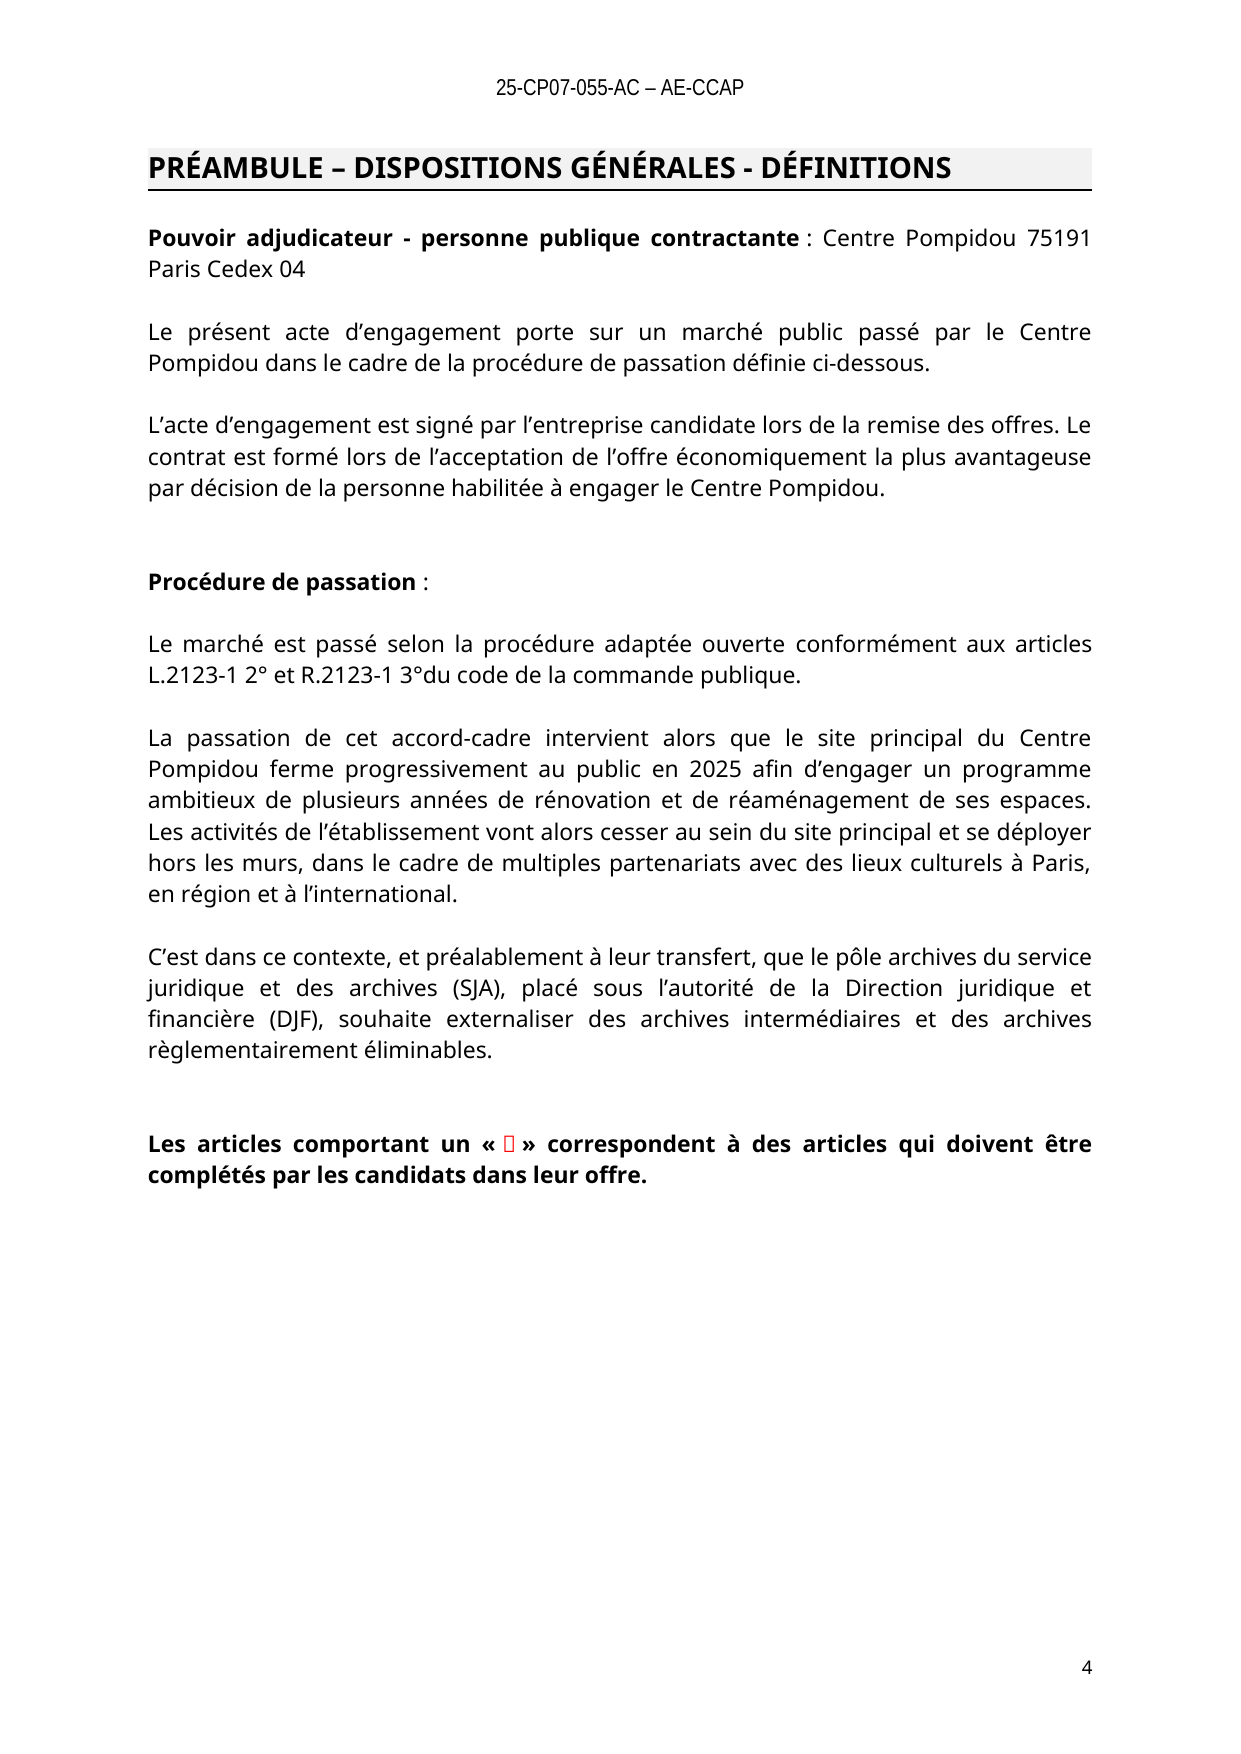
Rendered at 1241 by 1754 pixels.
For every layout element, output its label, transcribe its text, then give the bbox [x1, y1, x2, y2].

text C’est dans ce contexte, et préalablement à leur transfert, que le pôle archives du service juridique et des archives (SJA), placé sous l’autorité de la Direction juridique et financière (DJF), souhaite externaliser des archives intermédiaires et des archives règlementairement éliminables. [148, 941, 1092, 1066]
text Pouvoir adjudicateur - personne publique contractante : Centre Pompidou 75191 Paris Cedex 04 [148, 222, 1092, 284]
text Le marché est passé selon la procédure adaptée ouverte conformément aux articles L.2123-1 2° et R.2123-1 3°du code de la commande publique. [148, 628, 1092, 691]
text L’acte d’engagement est signé par l’entreprise candidate lors de la remise des offres. Le contrat est formé lors de l’acceptation de l’offre économiquement la plus avantageuse par décision de la personne habilitée à engager le Centre Pompidou. [148, 409, 1092, 503]
subtitle PRéAMBULE – DISPOSITIONS GéNéRALES - Définitions [148, 148, 1092, 189]
text Procédure de passation : [148, 566, 1092, 597]
text La passation de cet accord-cadre intervient alors que le site principal du Centre Pompidou ferme progressivement au public en 2025 afin d’engager un programme ambitieux de plusieurs années de rénovation et de réaménagement de ses espaces. Les activités de l’établissement vont alors cesser au sein du site principal et se déployer hors les murs, dans le cadre de multiples partenariats avec des lieux culturels à Paris, en région et à l’international. [148, 722, 1092, 909]
text Le présent acte d’engagement porte sur un marché public passé par le Centre Pompidou dans le cadre de la procédure de passation définie ci-dessous. [148, 316, 1092, 378]
text Les articles comportant un «  » correspondent à des articles qui doivent être complétés par les candidats dans leur offre. [148, 1128, 1092, 1191]
